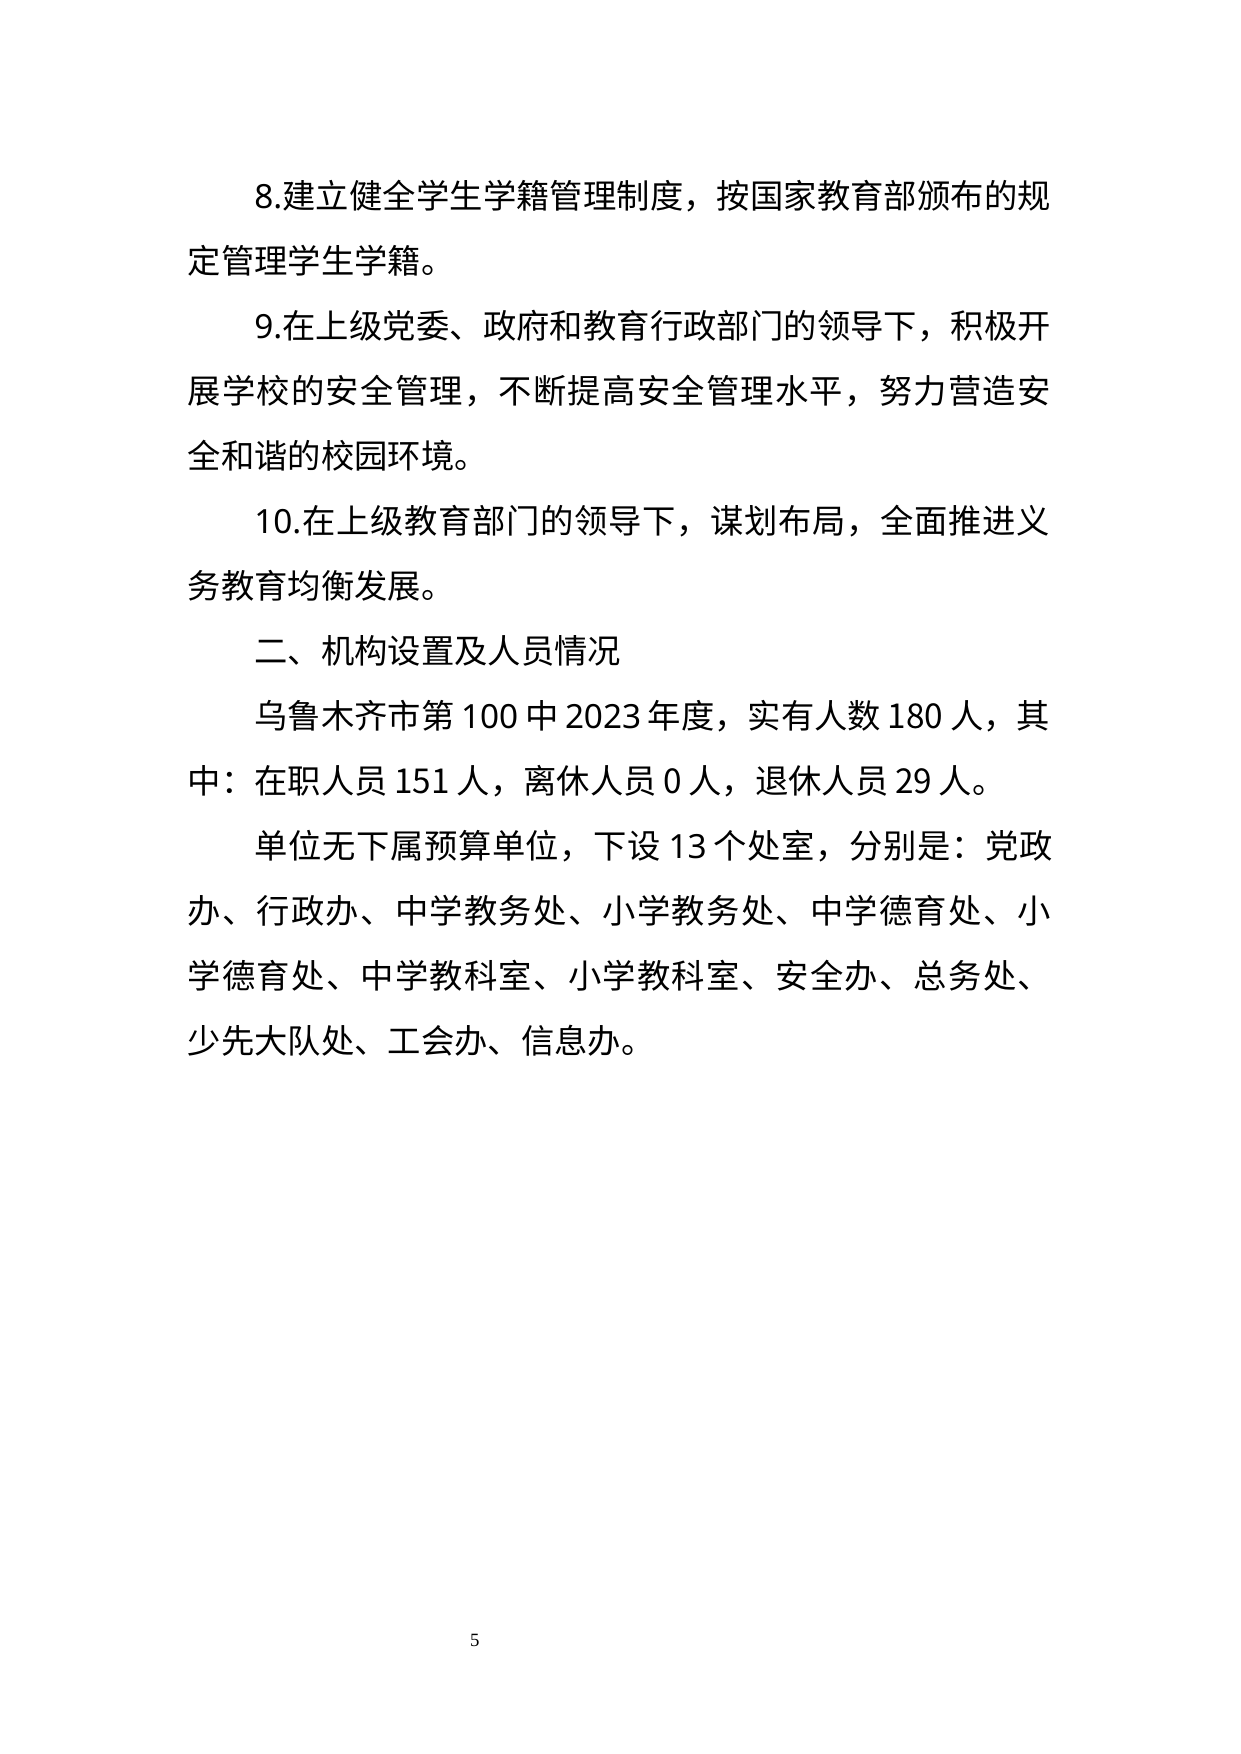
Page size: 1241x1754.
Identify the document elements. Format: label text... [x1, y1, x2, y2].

text 8.建立健全学生学籍管理制度，按国家教育部颁布的规定管理学生学籍。 [187, 162, 1053, 292]
text 二、机构设置及人员情况 [187, 617, 1053, 682]
text 9.在上级党委、政府和教育行政部门的领导下，积极开展学校的安全管理，不断提高安全管理水平，努力营造安全和谐的校园环境。 [187, 292, 1053, 487]
text 10.在上级教育部门的领导下，谋划布局，全面推进义务教育均衡发展。 [187, 487, 1053, 617]
text 单位无下属预算单位，下设13个处室，分别是：党政办、行政办、中学教务处、小学教务处、中学德育处、小学德育处、中学教科室、小学教科室、安全办、总务处、少先大队处、工会办、信息办。 [187, 812, 1053, 1072]
text 乌鲁木齐市第100中2023年度，实有人数180人，其中：在职人员151人，离休人员0人，退休人员29人。 [187, 682, 1053, 812]
